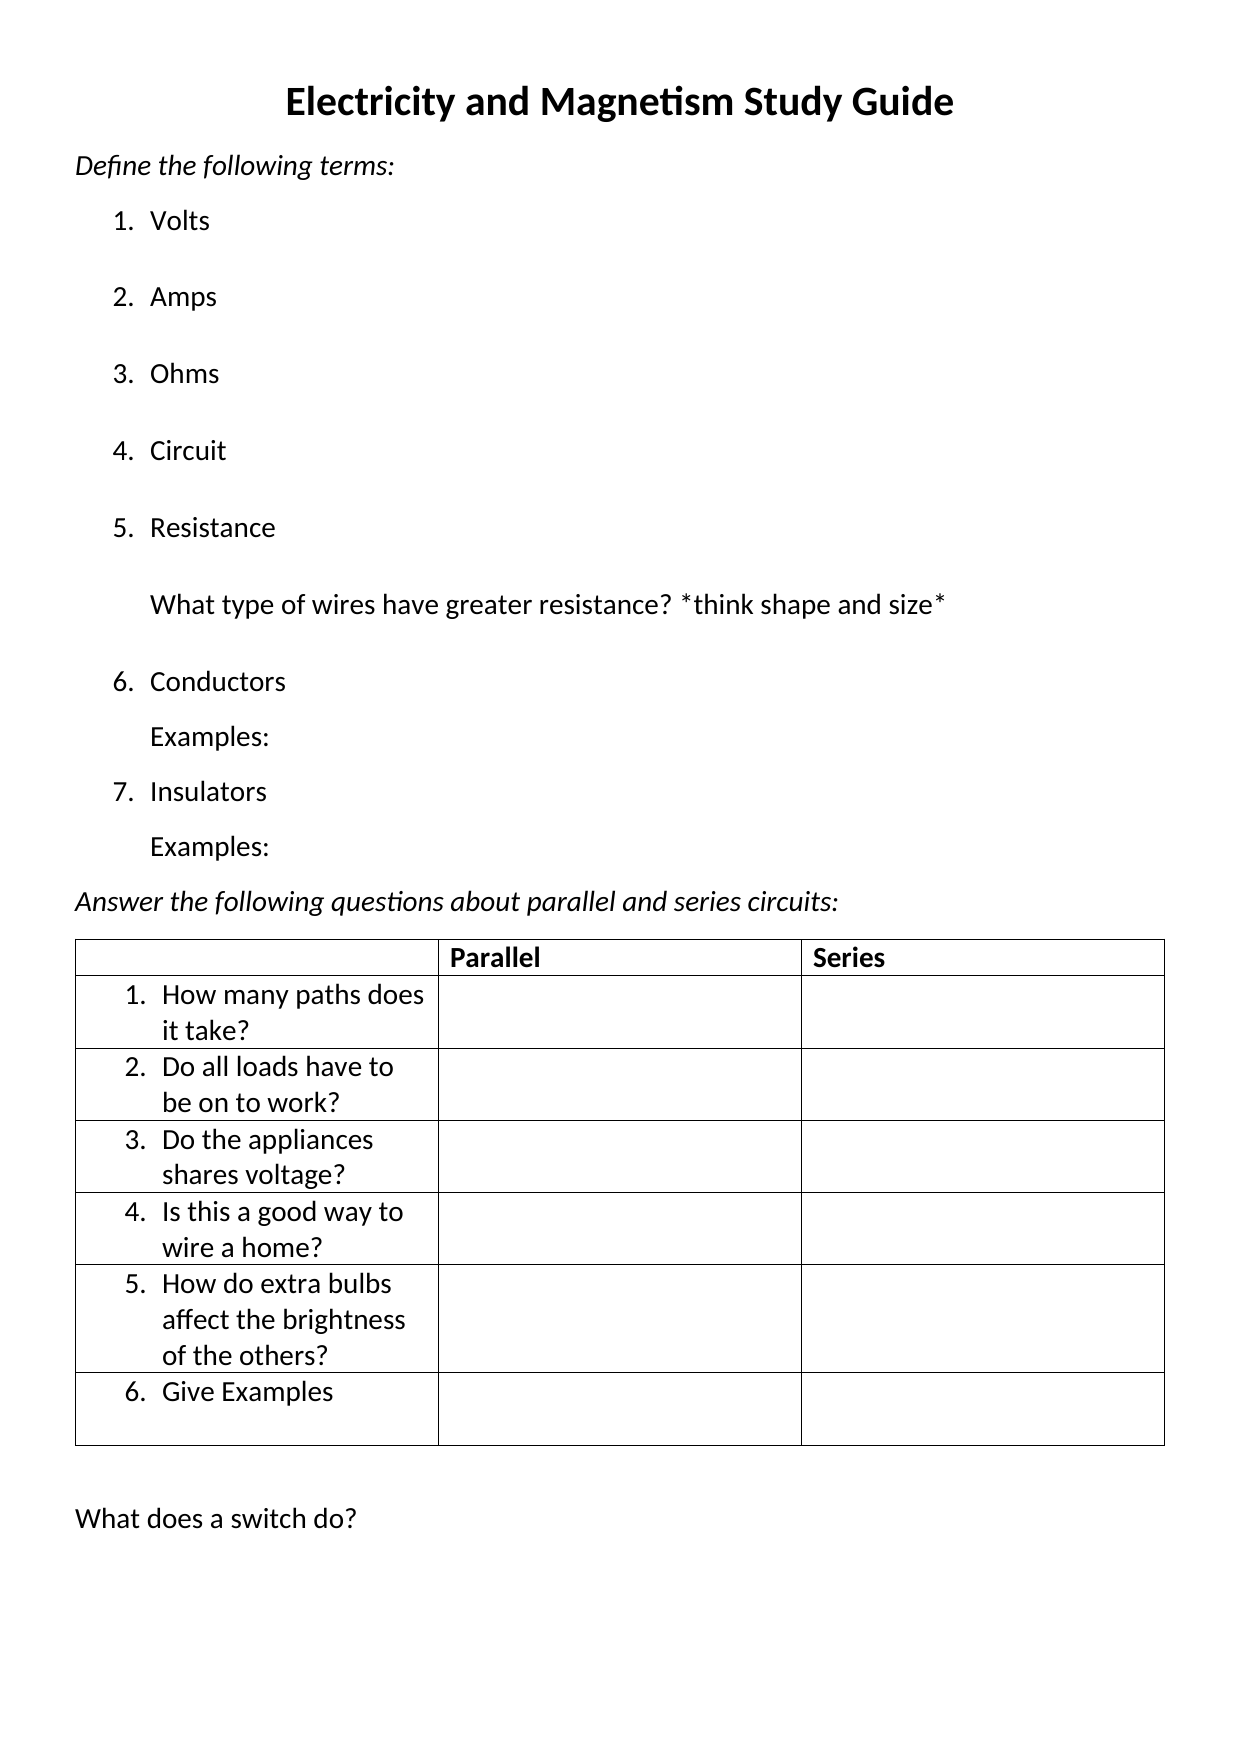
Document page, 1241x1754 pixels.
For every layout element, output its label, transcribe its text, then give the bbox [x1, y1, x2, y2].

list Resistance [112, 509, 1165, 545]
table_cell [802, 976, 1164, 1047]
list Insulators [112, 773, 1165, 809]
table_cell How many paths does it take? [76, 976, 438, 1047]
text Electricity and Magnetism Study Guide [75, 75, 1165, 126]
table_header Series [802, 940, 1164, 975]
table_cell [439, 1049, 801, 1120]
table_cell [802, 1265, 1164, 1372]
table_cell Give Examples [76, 1373, 438, 1444]
list Ohms [112, 355, 1165, 391]
list Circuit [112, 432, 1165, 468]
text Examples: [75, 718, 1165, 754]
list Amps [112, 278, 1165, 314]
table_cell [802, 1121, 1164, 1192]
text Answer the following questions about parallel and series circuits: [75, 883, 1165, 919]
table_cell [439, 1121, 801, 1192]
table_cell Do the appliances shares voltage? [76, 1121, 438, 1192]
list Volts [112, 202, 1165, 237]
table_cell [802, 1373, 1164, 1444]
list Conductors [112, 663, 1165, 698]
table_cell Do all loads have to be on to work? [76, 1049, 438, 1120]
text Examples: [150, 828, 1165, 864]
table_cell [802, 1049, 1164, 1120]
table_cell [802, 1193, 1164, 1264]
list What type of wires have greater resistance? *think shape and size* [150, 586, 1165, 622]
table_cell [439, 1373, 801, 1444]
table_cell [439, 976, 801, 1047]
text Define the following terms: [75, 147, 1165, 182]
text What does a switch do? [75, 1501, 1165, 1536]
table_cell [439, 1265, 801, 1372]
table_cell [439, 1193, 801, 1264]
table_header Parallel [439, 940, 801, 975]
table_header [76, 940, 438, 975]
table_cell How do extra bulbs affect the brightness of the others? [76, 1265, 438, 1372]
table_cell Is this a good way to wire a home? [76, 1193, 438, 1264]
